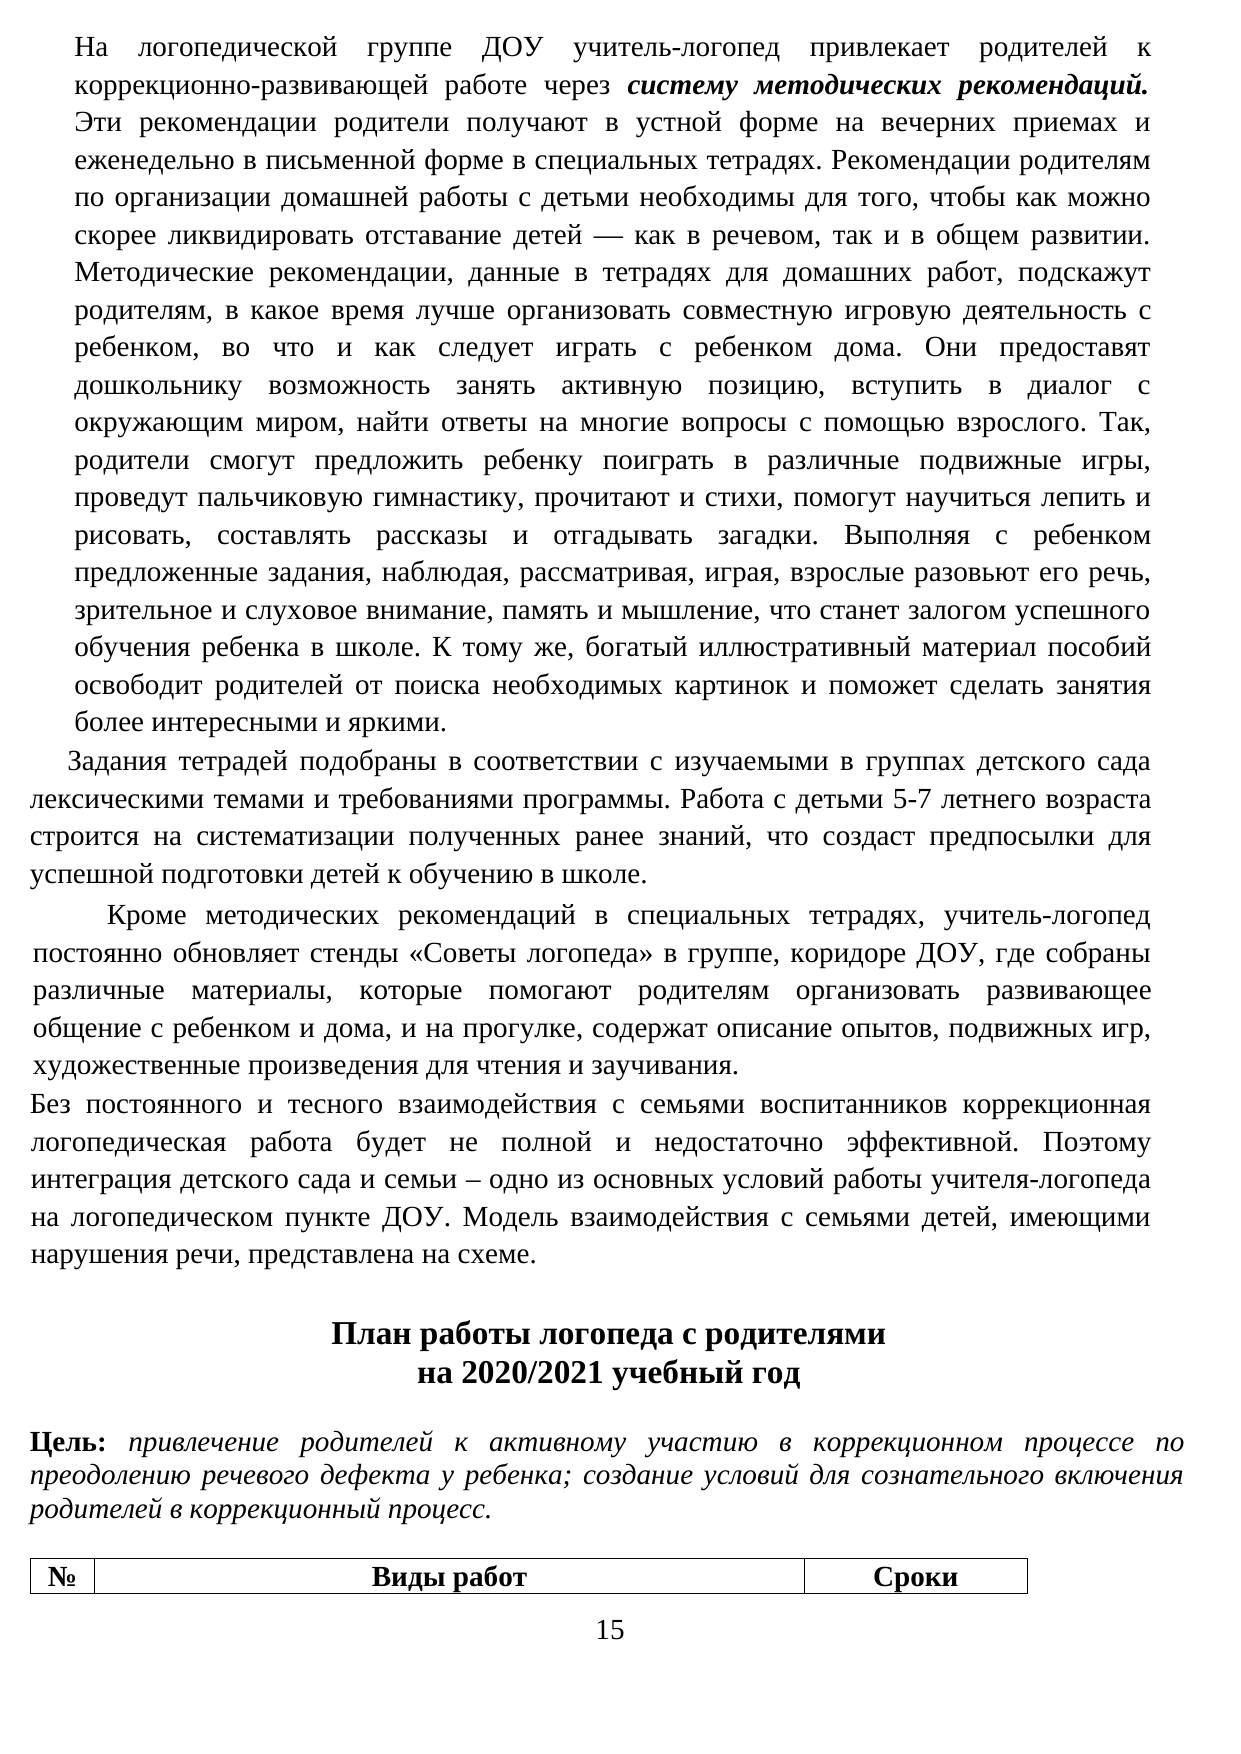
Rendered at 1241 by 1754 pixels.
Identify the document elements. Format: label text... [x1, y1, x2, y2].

text План работы логопеда с родителями [29, 1314, 1188, 1352]
text На логопедической группе ДОУ учитель-логопед привлекает родителей к коррекционно-развивающей работе через систему методических рекомендаций. Эти рекомендации родители получают в устной форме на вечерних приемах и еженедельно в письменной форме в специальных тетрадях. Рекомендации родителям по организации домашней работы с детьми необходимы для того, чтобы как можно скорее ликвидировать отставание детей — как в речевом, так и в общем развитии. Методические рекомендации, данные в тетрадях для домашних работ, подскажут родителям, в какое время лучше организовать совместную игровую деятельность с ребенком, во что и как следует играть с ребенком дома. Они предоставят дошкольнику возможность занять активную позицию, вступить в диалог с окружающим миром, найти ответы на многие вопросы с помощью взрослого. Так, родители смогут предложить ребенку поиграть в различные подвижные игры, проведут пальчиковую гимнастику, прочитают и стихи, помогут научиться лепить и рисовать, составлять рассказы и отгадывать загадки. Выполняя с ребенком предложенные задания, наблюдая, рассматривая, играя, взрослые разовьют его речь, зрительное и слуховое внимание, память и мышление, что станет залогом успешного обучения ребенка в школе. К тому же, богатый иллюстративный материал пособий освободит родителей от поиска необходимых картинок и поможет сделать занятия более интересными и яркими. [74, 29, 1152, 738]
table_header № п\п [31, 1559, 94, 1593]
table_header Виды работ [95, 1559, 804, 1593]
text Кроме методических рекомендаций в специальных тетрадях, учитель-логопед постоянно обновляет стенды «Советы логопеда» в группе, коридоре ДОУ, где собраны различные материалы, которые помогают родителям организовать развивающее общение с ребенком и дома, и на прогулке, содержат описание опытов, подвижных игр, художественные произведения для чтения и заучивания. [32, 897, 1152, 1081]
table_header Сроки [805, 1559, 1027, 1593]
text на 2020/2021 учебный год [29, 1352, 1188, 1390]
text Цель: привлечение родителей к активному участию в коррекционном процессе по преодолению речевого дефекта у ребенка; создание условий для сознательного включения родителей в коррекционный процесс. [29, 1424, 1188, 1524]
text Задания тетрадей подобраны в соответствии с изучаемыми в группах детского сада лексическими темами и требованиями программы. Работа с детьми 5-7 летнего возраста строится на систематизации полученных ранее знаний, что создаст предпосылки для успешной подготовки детей к обучению в школе. [29, 743, 1152, 889]
text Без постоянного и тесного взаимодействия с семьями воспитанников коррекционная логопедическая работа будет не полной и недостаточно эффективной. Поэтому интеграция детского сада и семьи – одно из основных условий работы учителя-логопеда на логопедическом пункте ДОУ. Модель взаимодействия с семьями детей, имеющими нарушения речи, представлена на схеме. [29, 1086, 1152, 1270]
